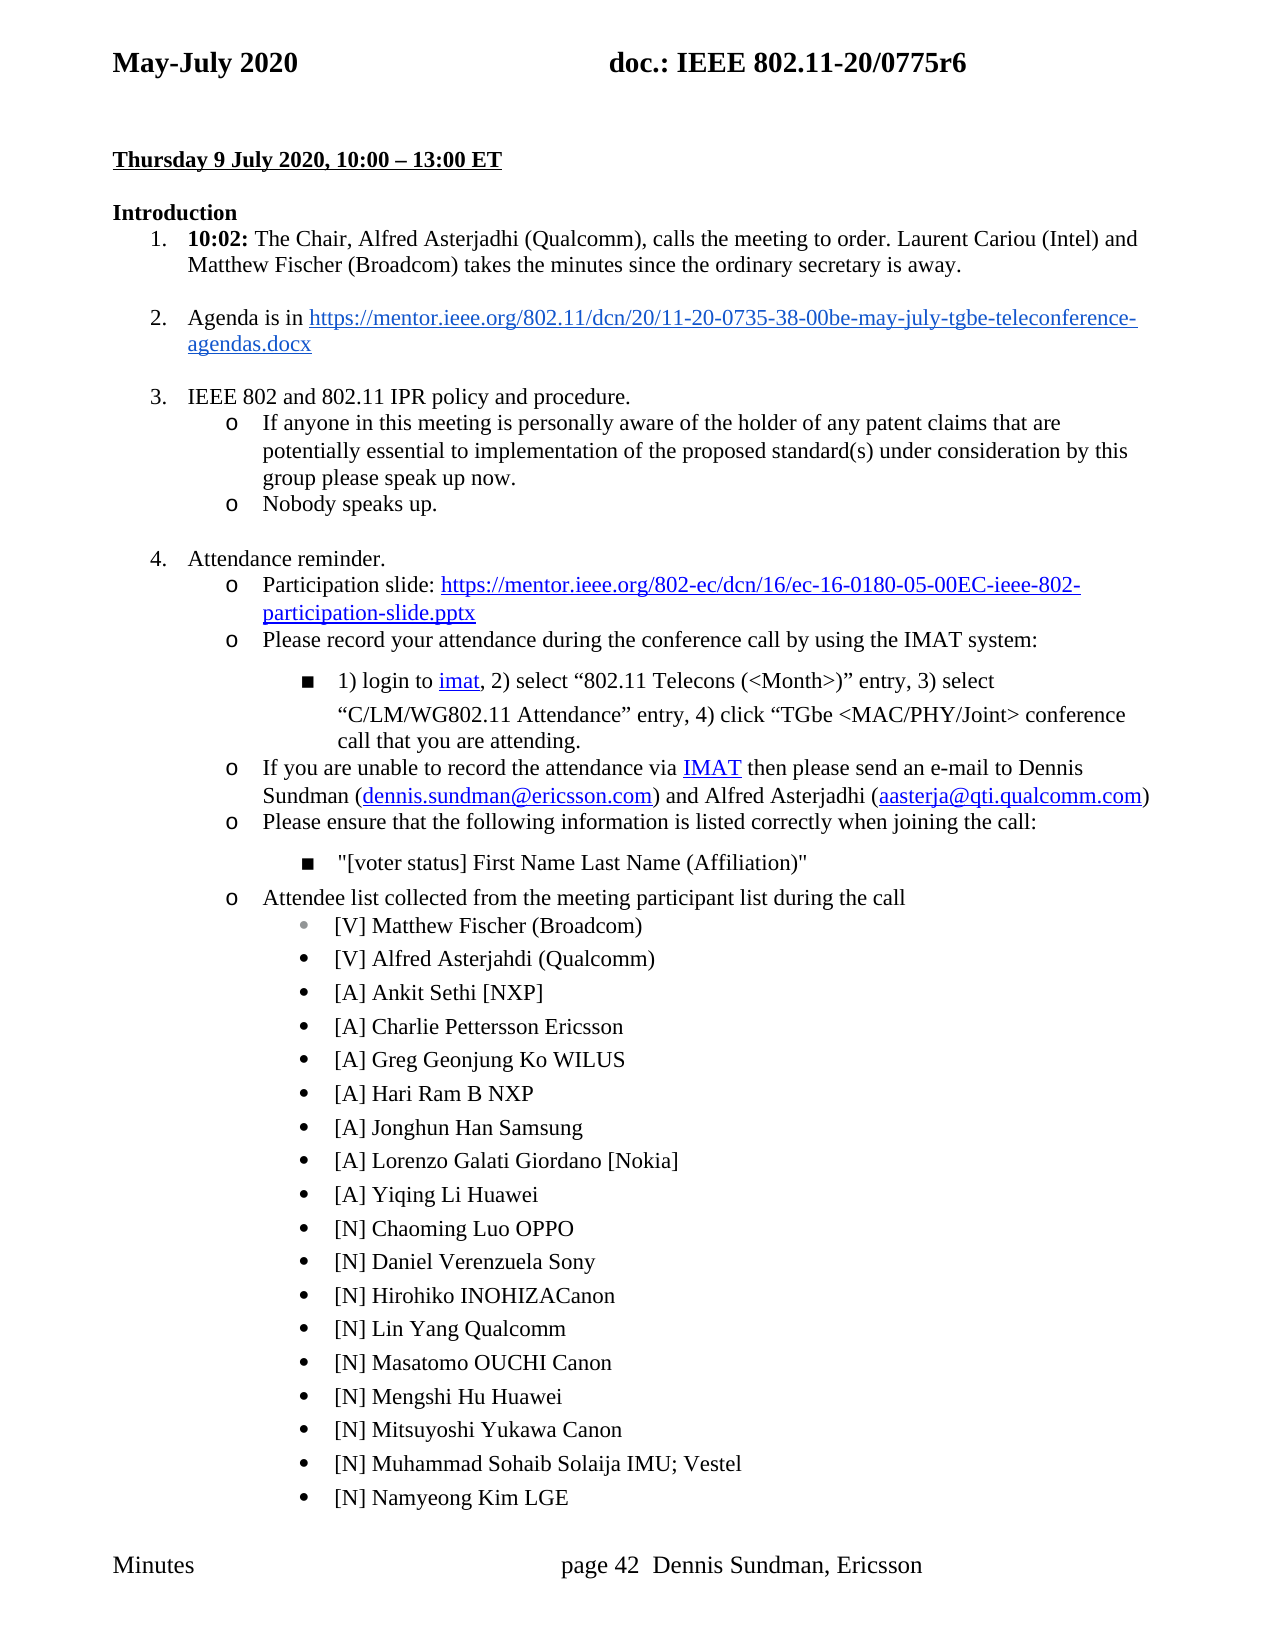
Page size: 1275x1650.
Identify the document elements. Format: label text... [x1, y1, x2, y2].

list [N] Mengshi Hu Huawei [300, 1383, 1162, 1409]
list If you are unable to record the attendance via IMAT then please send an e-mail to Dennis Sundman (dennis.sundman@ericsson.com) and Alfred Asterjadhi (aasterja@qti.qualcomm.com) [225, 754, 1162, 808]
list [N] Namyeong Kim LGE [300, 1484, 1162, 1510]
subtitle Thursday 9 July 2020, 10:00 – 13:00 ET [112, 146, 1162, 172]
list If anyone in this meeting is personally aware of the holder of any patent claims that are potentially essential to implementation of the proposed standard(s) under consideration by this group please speak up now. [225, 409, 1162, 490]
list [V] Matthew Fischer (Broadcom) [300, 912, 1162, 938]
text Introduction [112, 198, 1162, 225]
list [N] Hirohiko INOHIZACanon [300, 1282, 1162, 1308]
list [A] Ankit Sethi [NXP] [300, 979, 1162, 1005]
list Please record your attendance during the conference call by using the IMAT system: [225, 626, 1162, 654]
list [N] Chaoming Luo OPPO [300, 1214, 1162, 1241]
list Participation slide: https://mentor.ieee.org/802-ec/dcn/16/ec-16-0180-05-00EC-ieee-802-participation-slide.pptx [225, 571, 1162, 626]
list Please ensure that the following information is listed correctly when joining the call: [225, 808, 1162, 837]
list 10:02: The Chair, Alfred Asterjadhi (Qualcomm), calls the meeting to order. Laurent Cariou (Intel) and Matthew Fischer (Broadcom) takes the minutes since the ordinary secretary is away. [150, 225, 1162, 278]
list [V] Alfred Asterjahdi (Qualcomm) [300, 945, 1162, 972]
list [N] Muhammad Sohaib Solaija IMU; Vestel [300, 1450, 1162, 1476]
list [N] Masatomo OUCHI Canon [300, 1349, 1162, 1376]
list [A] Jonghun Han Samsung [300, 1114, 1162, 1140]
list Nobody speaks up. [225, 490, 1162, 518]
list [N] Daniel Verenzuela Sony [300, 1248, 1162, 1274]
list IEEE 802 and 802.11 IPR policy and procedure. [150, 383, 1162, 409]
list [N] Lin Yang Qualcomm [300, 1316, 1162, 1342]
list "[voter status] First Name Last Name (Affiliation)" [300, 837, 1162, 883]
list [A] Greg Geonjung Ko WILUS [300, 1046, 1162, 1073]
list Attendee list collected from the meeting participant list during the call [225, 883, 1162, 912]
list Attendance reminder. [150, 545, 1162, 571]
list [N] Mitsuyoshi Yukawa Canon [300, 1416, 1162, 1443]
list [A] Hari Ram B NXP [300, 1080, 1162, 1106]
list 1) login to imat, 2) select “802.11 Telecons (<Month>)” entry, 3) select “C/LM/WG802.11 Attendance” entry, 4) click “TGbe <MAC/PHY/Joint> conference call that you are attending. [300, 654, 1162, 754]
list [A] Yiqing Li Huawei [300, 1181, 1162, 1207]
list Agenda is in https://mentor.ieee.org/802.11/dcn/20/11-20-0735-38-00be-may-july-tgbe-teleconference-agendas.docx [150, 304, 1162, 357]
list [A] Lorenzo Galati Giordano [Nokia] [300, 1147, 1162, 1174]
list [A] Charlie Pettersson Ericsson [300, 1013, 1162, 1039]
